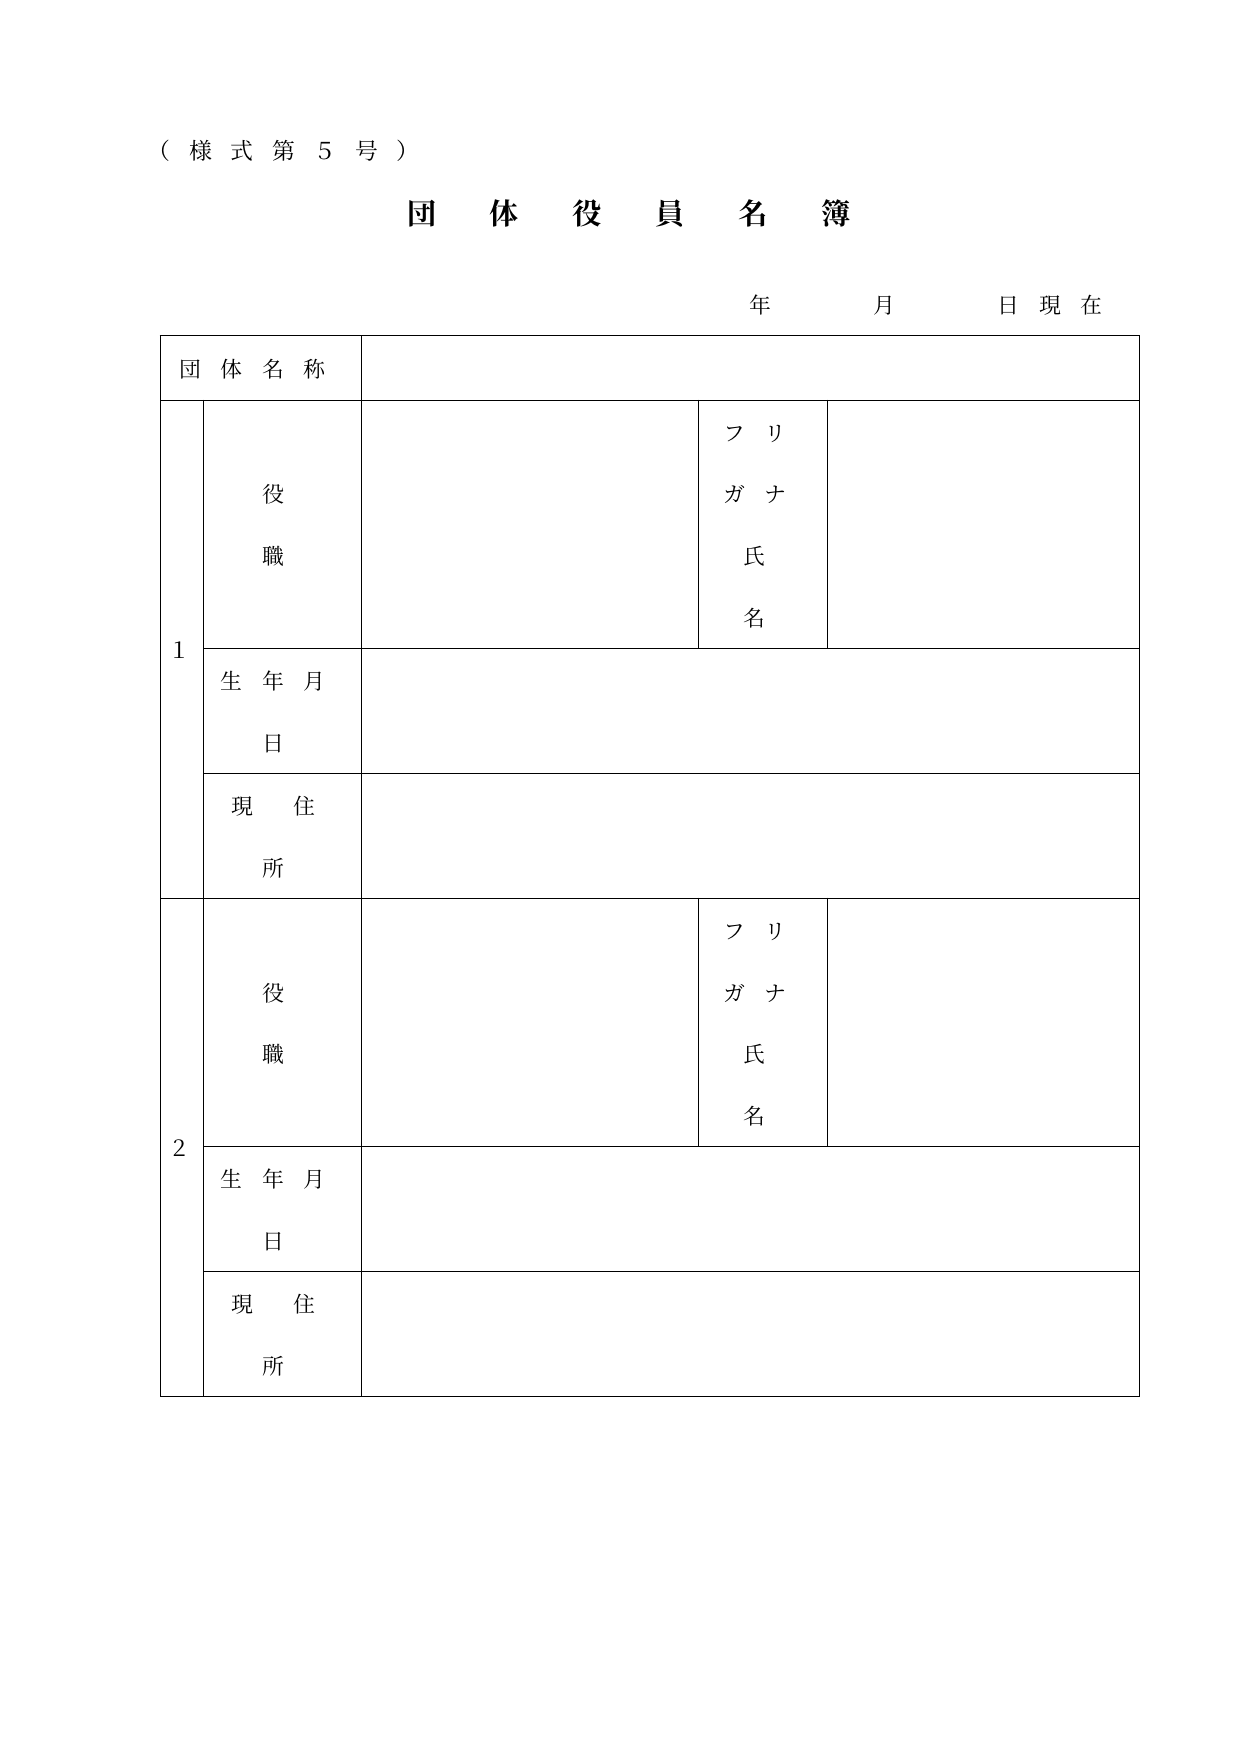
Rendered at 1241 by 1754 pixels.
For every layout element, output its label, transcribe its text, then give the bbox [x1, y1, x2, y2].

table_cell [828, 401, 1139, 648]
table_cell １ [161, 401, 203, 898]
table_cell 現 住 所 [204, 1272, 361, 1396]
table_cell [362, 649, 1139, 773]
table_cell 役 職 [204, 401, 361, 648]
text 年 月 日現在 [148, 273, 1122, 335]
table_cell フリガナ 氏 名 [699, 401, 827, 648]
text （様式第５号） [148, 119, 1122, 181]
table_cell ２ [161, 899, 203, 1396]
table_header 団体名称 [161, 336, 361, 399]
text 団 体 役 員 名 簿 [148, 181, 1122, 242]
table_cell [828, 899, 1139, 1146]
table_cell 現 住 所 [204, 774, 361, 898]
table_cell [362, 1147, 1139, 1271]
table_cell [362, 401, 698, 648]
table_cell 生年月日 [204, 1147, 361, 1271]
table_cell [362, 1272, 1139, 1396]
table_cell [362, 899, 698, 1146]
table_cell フリガナ 氏 名 [699, 899, 827, 1146]
table_cell 役 職 [204, 899, 361, 1146]
table_cell [362, 774, 1139, 898]
table_cell 生年月日 [204, 649, 361, 773]
table_header [362, 336, 1139, 399]
